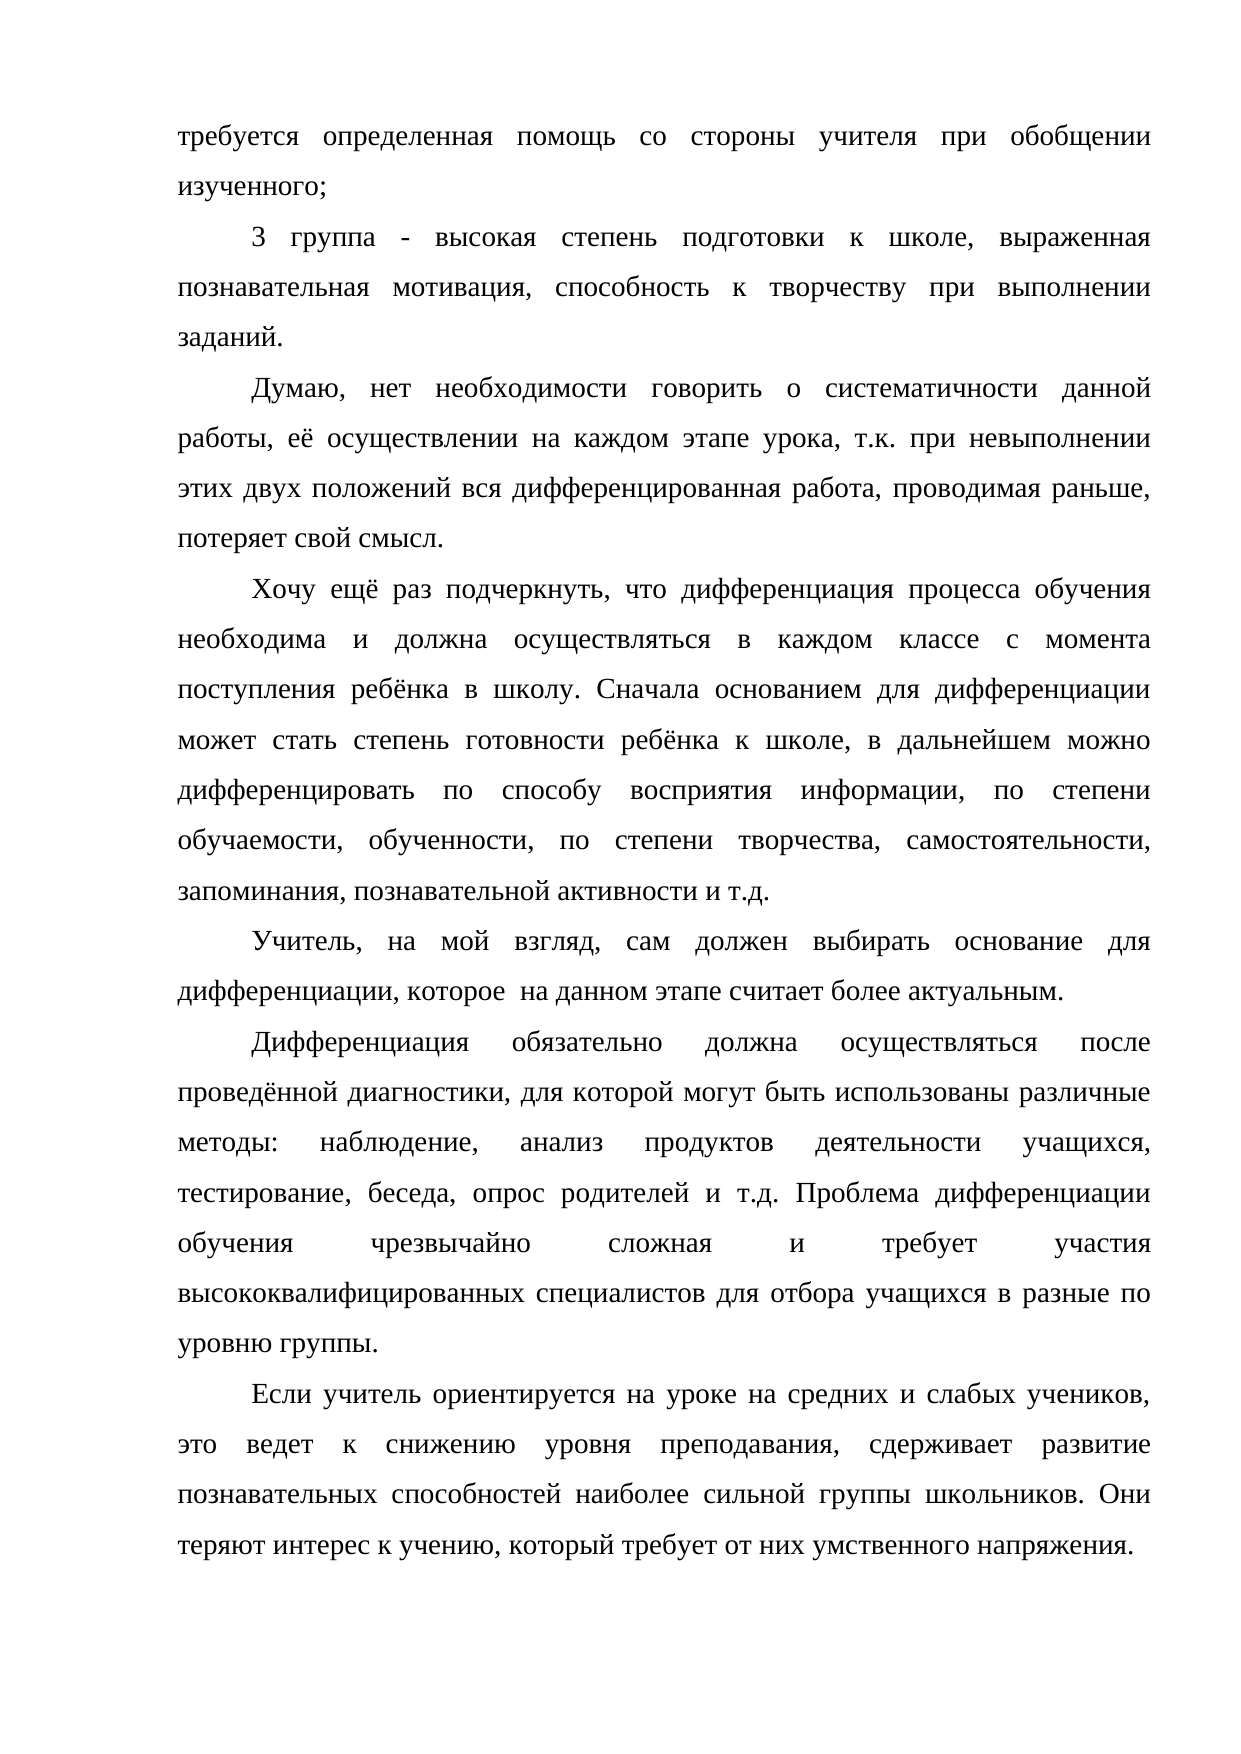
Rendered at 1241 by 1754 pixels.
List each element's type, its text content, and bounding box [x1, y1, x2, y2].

text Учитель, на мой взгляд, сам должен выбирать основание для дифференциации, которое на данном этапе считает более актуальным. [177, 923, 1152, 1007]
text Дифференциация обязательно должна осуществляться после проведённой диагностики, для которой могут быть использованы различные методы: наблюдение, анализ продуктов деятельности учащихся, тестирование, беседа, опрос родителей и т.д. Проблема дифференциации обучения чрезвычайно сложная и требует участия высококвалифицированных специалистов для отбора учащихся в разные по уровню группы. [177, 1024, 1152, 1359]
text 3 группа - высокая степень подготовки к школе, выраженная познавательная мотивация, способность к творчеству при выполнении заданий. [177, 219, 1152, 353]
text Хочу ещё раз подчеркнуть, что дифференциация процесса обучения необходима и должна осуществляться в каждом классе с момента поступления ребёнка в школу. Сначала основанием для дифференциации может стать степень готовности ребёнка к школе, в дальнейшем можно дифференцировать по способу восприятия информации, по степени обучаемости, обученности, по степени творчества, самостоятельности, запоминания, познавательной активности и т.д. [177, 571, 1152, 906]
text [177, 118, 1152, 202]
text Если учитель ориентируется на уроке на средних и слабых учеников, это ведет к снижению уровня преподавания, сдерживает развитие познавательных способностей наиболее сильной группы школьников. Они теряют интерес к учению, который требует от них умственного напряжения. [177, 1376, 1152, 1560]
text Думаю, нет необходимости говорить о систематичности данной работы, её осуществлении на каждом этапе урока, т.к. при невыполнении этих двух положений вся дифференцированная работа, проводимая раньше, потеряет свой смысл. [177, 370, 1152, 554]
